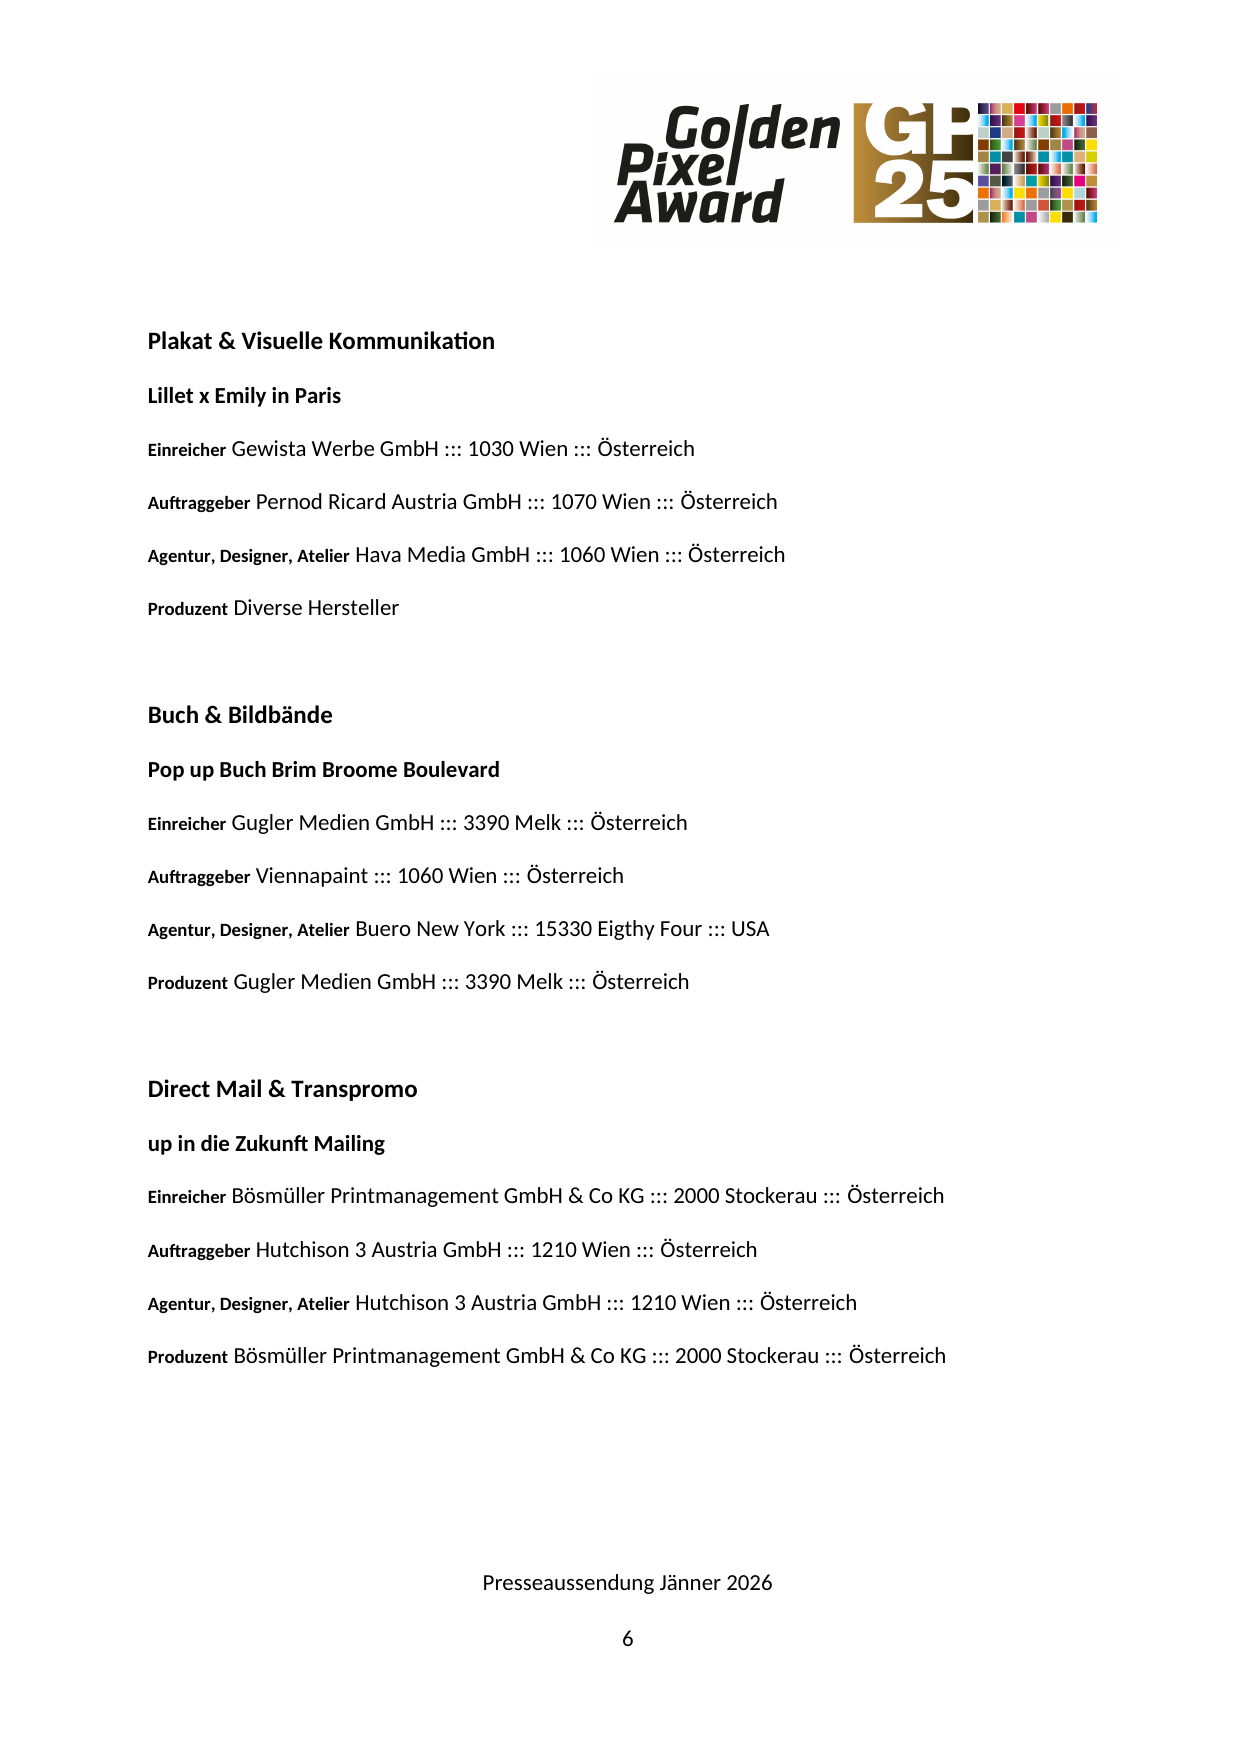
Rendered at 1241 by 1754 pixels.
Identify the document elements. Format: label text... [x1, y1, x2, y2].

text Auftraggeber Viennapaint ::: 1060 Wien ::: [148, 861, 1107, 889]
text Agentur, Designer, Atelier Hutchison 3 Austria GmbH ::: 1210 Wien ::: [148, 1288, 1107, 1316]
text Produzent Gugler Medien GmbH ::: 3390 Melk ::: [148, 967, 1107, 995]
text Agentur, Designer, Atelier Hava Media GmbH ::: 1060 Wien ::: Österreich [148, 540, 1107, 568]
picture [588, 73, 1123, 252]
text Produzent Diverse Hersteller [148, 593, 1167, 621]
text Auftraggeber Pernod Ricard Austria GmbH ::: 1070 Wien ::: [148, 487, 1107, 515]
text Produzent Bösmüller Printmanagement GmbH & Co KG ::: 2000 Stockerau ::: [148, 1341, 1107, 1369]
text Einreicher Bösmüller Printmanagement GmbH & Co KG ::: 2000 Stockerau ::: [148, 1182, 1107, 1210]
text Auftraggeber Hutchison 3 Austria GmbH ::: 1210 Wien ::: [148, 1235, 1107, 1263]
text Einreicher Gewista Werbe GmbH ::: 1030 Wien ::: [148, 434, 1107, 462]
text Plakat & Visuelle Kommunikation [148, 325, 1093, 355]
text Agentur, Designer, Atelier Buero New York ::: 15330 Eigthy Four ::: USA [148, 914, 1107, 942]
text Buch & Bildbände [148, 699, 1093, 729]
text Direct Mail & Transpromo [148, 1073, 1093, 1103]
text Einreicher Gugler Medien GmbH ::: 3390 Melk ::: [148, 808, 1107, 836]
text up in die Zukunft Mailing [148, 1129, 1107, 1157]
text Pop up Buch Brim Broome Boulevard [148, 755, 1107, 783]
text Lillet x Emily in Paris [148, 381, 1107, 409]
